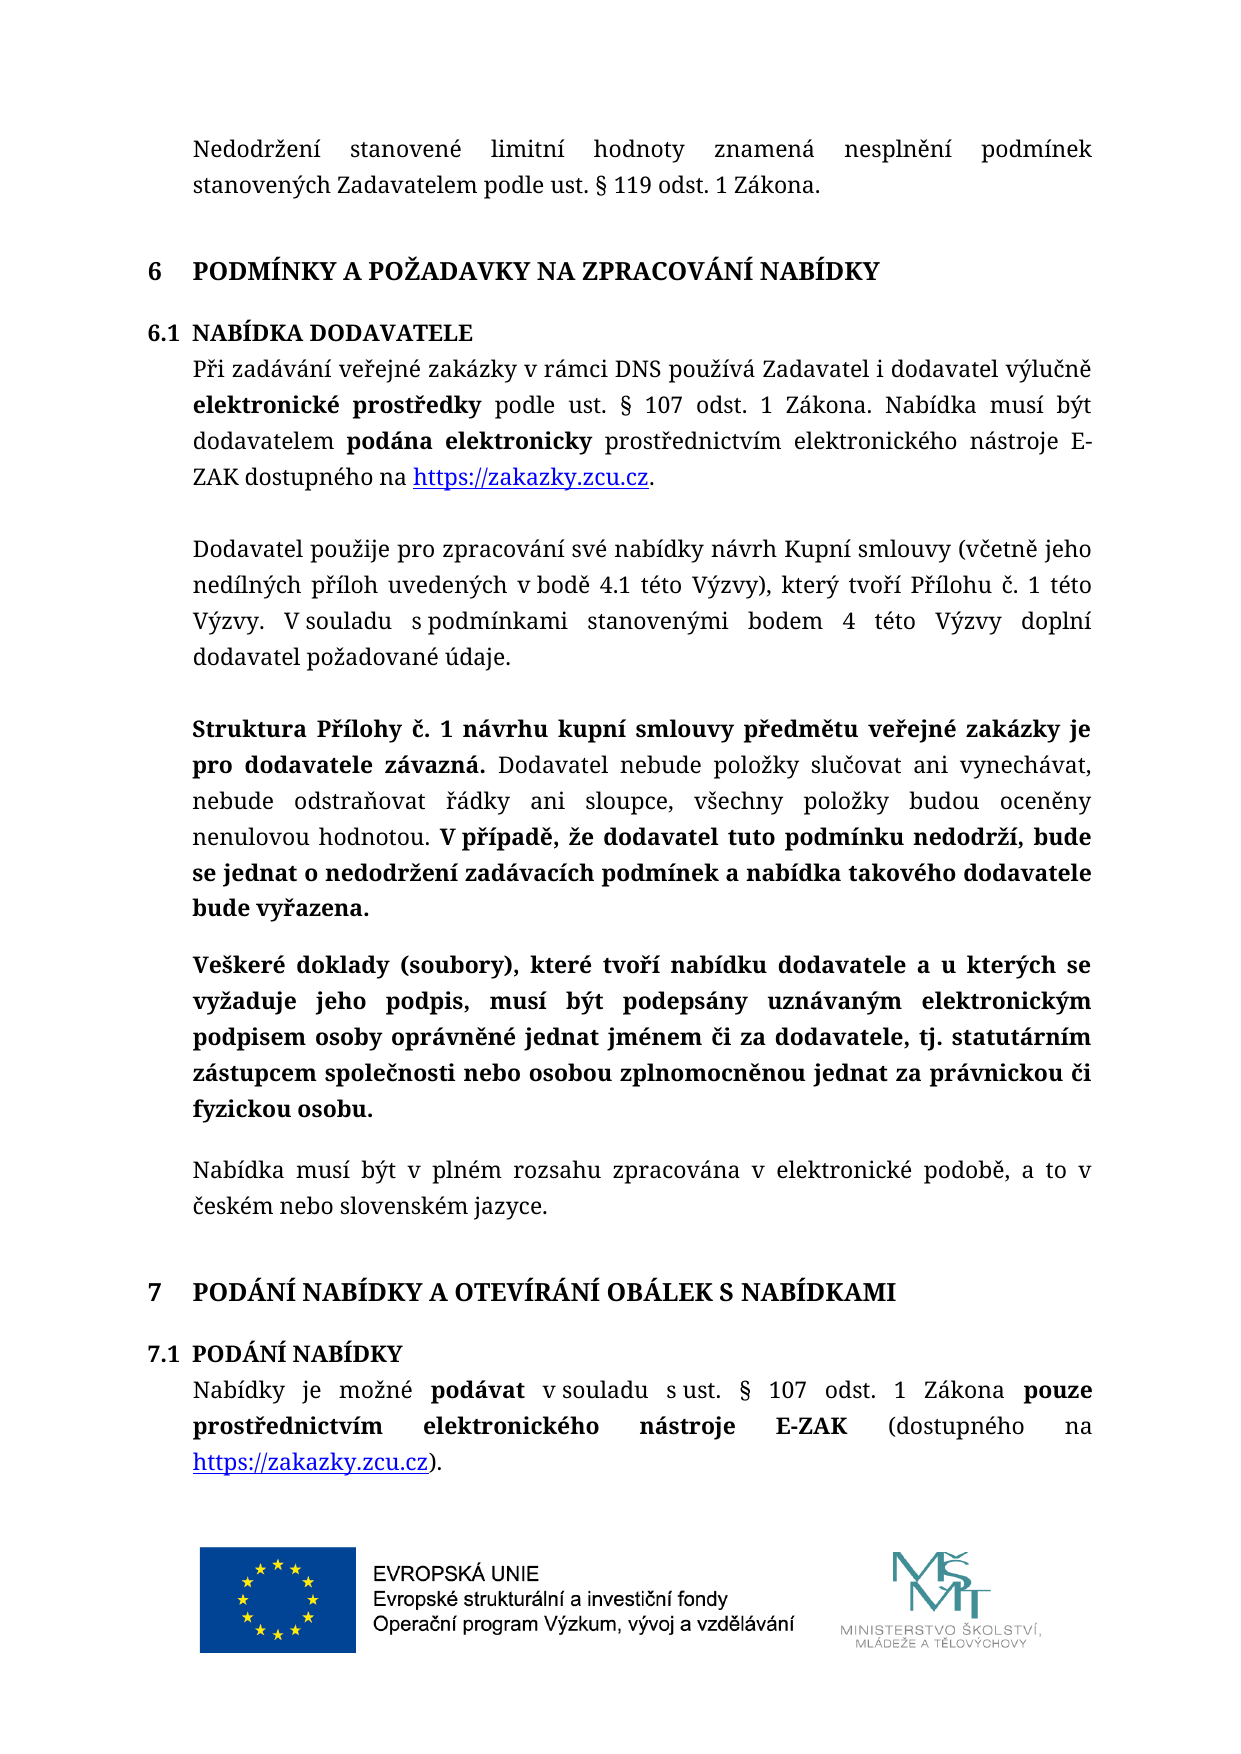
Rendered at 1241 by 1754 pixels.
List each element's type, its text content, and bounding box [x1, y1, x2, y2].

text Struktura Přílohy č. 1 návrhu kupní smlouvy předmětu veřejné zakázky je pro dodavatele závazná. Dodavatel nebude položky slučovat ani vynechávat, nebude odstraňovat řádky ani sloupce, všechny položky budou oceněny nenulovou hodnotou. V případě, že dodavatel tuto podmínku nedodrží, bude se jednat o nedodržení zadávacích podmínek a nabídka takového dodavatele bude vyřazena. [192, 713, 1093, 924]
picture [147, 1495, 1093, 1705]
text Při zadávání veřejné zakázky v rámci DNS používá Zadavatel i dodavatel výlučně elektronické prostředky podle ust. § 107 odst. 1 Zákona. Nabídka musí být dodavatelem podána elektronicky prostřednictvím elektronického nástroje E-ZAK dostupného na https://zakazky.zcu.cz. [193, 353, 1093, 492]
subtitle PODÁNÍ NABÍDKY [147, 1338, 1093, 1369]
text Veškeré doklady (soubory), které tvoří nabídku dodavatele a u kterých se vyžaduje jeho podpis, musí být podepsány uznávaným elektronickým podpisem osoby oprávněné jednat jménem či za dodavatele, tj. statutárním zástupcem společnosti nebo osobou zplnomocněnou jednat za právnickou či fyzickou osobu. [193, 949, 1093, 1124]
text Dodavatel použije pro zpracování své nabídky návrh Kupní smlouvy (včetně jeho nedílných příloh uvedených v bodě 4.1 této Výzvy), který tvoří Přílohu č. 1 této Výzvy. V souladu s podmínkami stanovenými bodem 4 této Výzvy doplní dodavatel požadované údaje. [193, 533, 1093, 672]
subtitle PODMÍNKY A POŽADAVKY NA ZPRACOVÁNÍ NABÍDKY [148, 253, 1093, 287]
subtitle PODÁNÍ NABÍDKY A OTEVÍRÁNÍ OBÁLEK S NABÍDKAMI [148, 1274, 1093, 1308]
text Nedodržení stanovené limitní hodnoty znamená nesplnění podmínek stanovených Zadavatelem podle ust. § 119 odst. 1 Zákona. [193, 133, 1093, 200]
subtitle NABÍDKA DODAVATELE [147, 317, 1093, 349]
text Nabídka musí být v plném rozsahu zpracována v elektronické podobě, a to v českém nebo slovenském jazyce. [192, 1154, 1093, 1221]
text Nabídky je možné podávat v souladu s ust. § 107 odst. 1 Zákona pouze prostřednictvím elektronického nástroje E-ZAK (dostupného na https://zakazky.zcu.cz). [193, 1374, 1093, 1477]
